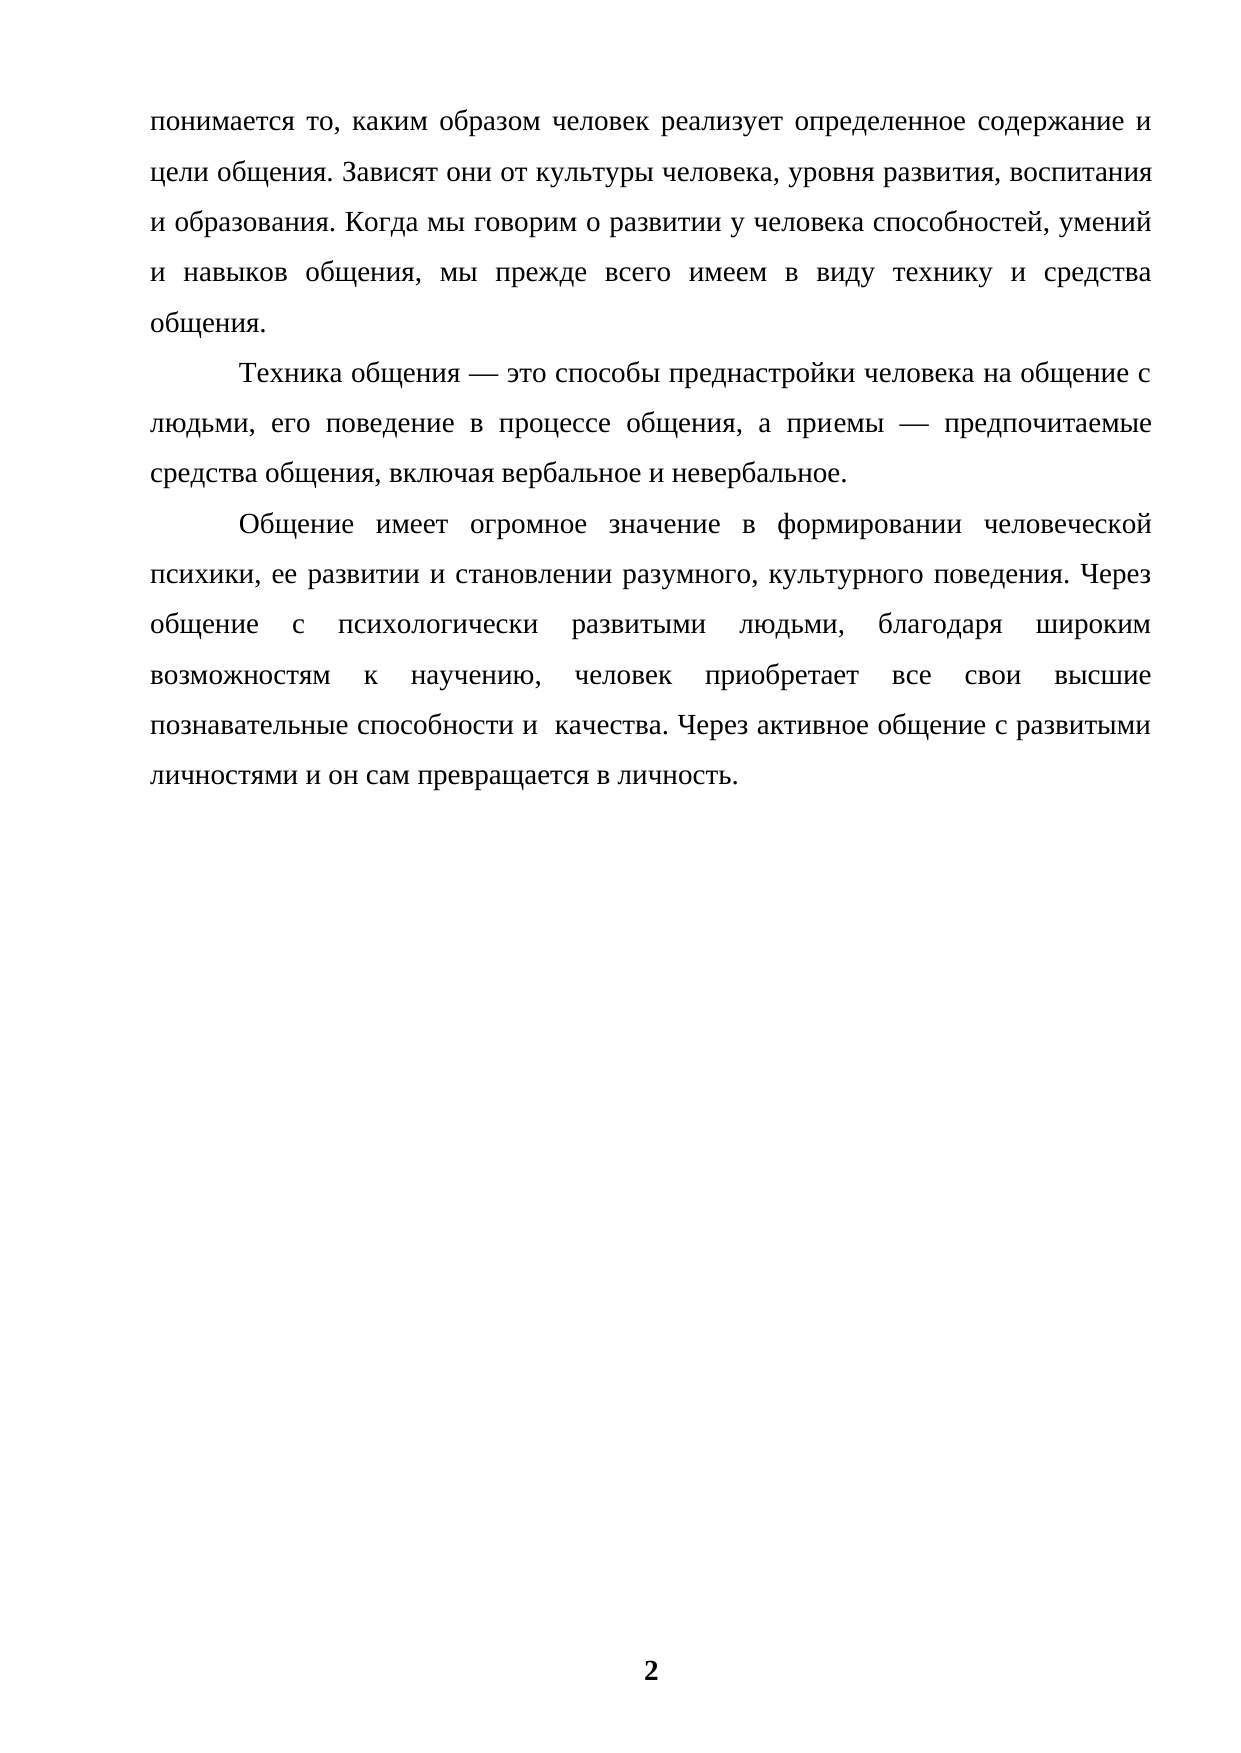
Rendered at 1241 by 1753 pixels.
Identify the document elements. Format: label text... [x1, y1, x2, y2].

text Общение имеет огромное значение в формировании человеческой психики, ее развитии и становлении разумного, культурного поведения. Через общение с психологически развитыми людьми, благодаря широким возможностям к научению, человек приобретает все свои высшие познавательные способности и качества. Через активное общение с развитыми личностями и он сам превращается в личность. [150, 506, 1152, 791]
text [150, 103, 1152, 338]
text Техника общения — это способы преднастройки человека на общение с людьми, его поведение в процессе общения, а приемы — предпочитаемые средства общения, включая вербальное и невербальное. [150, 355, 1152, 489]
